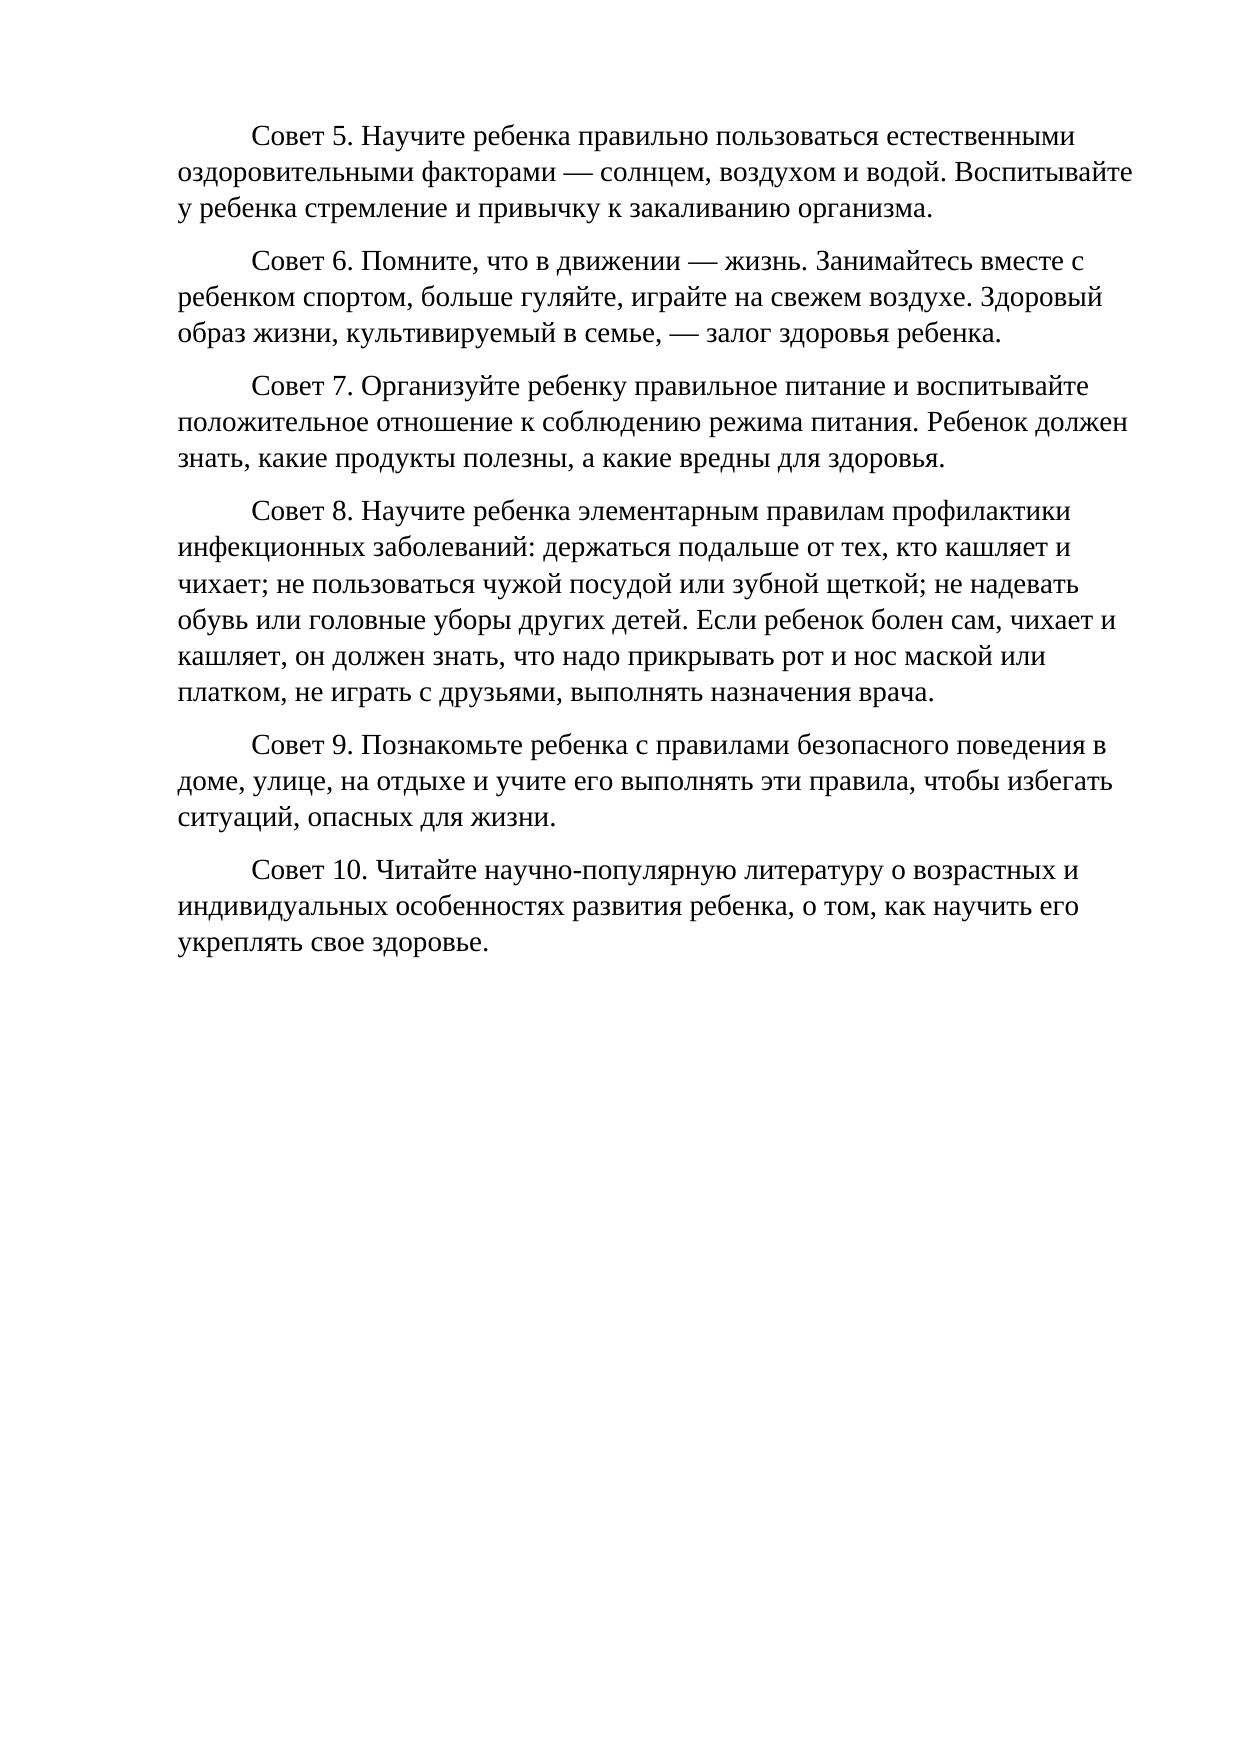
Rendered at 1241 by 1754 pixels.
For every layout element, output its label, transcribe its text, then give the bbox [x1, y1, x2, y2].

text Совет 10. Читайте научно-популярную литературу о возрастных и индивидуальных особенностях развития ребенка, о том, как научить его укреплять свое здоровье. [177, 852, 1152, 958]
text Совет 6. Помните, что в движении — жизнь. Занимайтесь вместе с ребенком спортом, больше гуляйте, играйте на свежем воздухе. Здоровый образ жизни, культивируемый в семье, — залог здоровья ребенка. [177, 243, 1152, 349]
text Совет 8. Научите ребенка элементарным правилам профилактики инфекционных заболеваний: держаться подальше от тех, кто кашляет и чихает; не пользоваться чужой посудой или зубной щеткой; не надевать обувь или головные уборы других детей. Если ребенок болен сам, чихает и кашляет, он должен знать, что надо прикрывать рот и нос маской или платком, не играть с друзьями, выполнять назначения врача. [177, 493, 1152, 708]
text Совет 9. Познакомьте ребенка с правилами безопасного поведения в доме, улице, на отдыхе и учите его выполнять эти правила, чтобы избегать ситуаций, опасных для жизни. [177, 727, 1152, 833]
text Совет 7. Организуйте ребенку правильное питание и воспитывайте положительное отношение к соблюдению режима питания. Ребенок должен знать, какие продукты полезны, а какие вредны для здоровья. [177, 368, 1152, 474]
text Совет 5. Научите ребенка правильно пользоваться естественными оздоровительными факторами — солнцем, воздухом и водой. Воспитывайте у ребенка стремление и привычку к закаливанию организма. [177, 118, 1152, 224]
